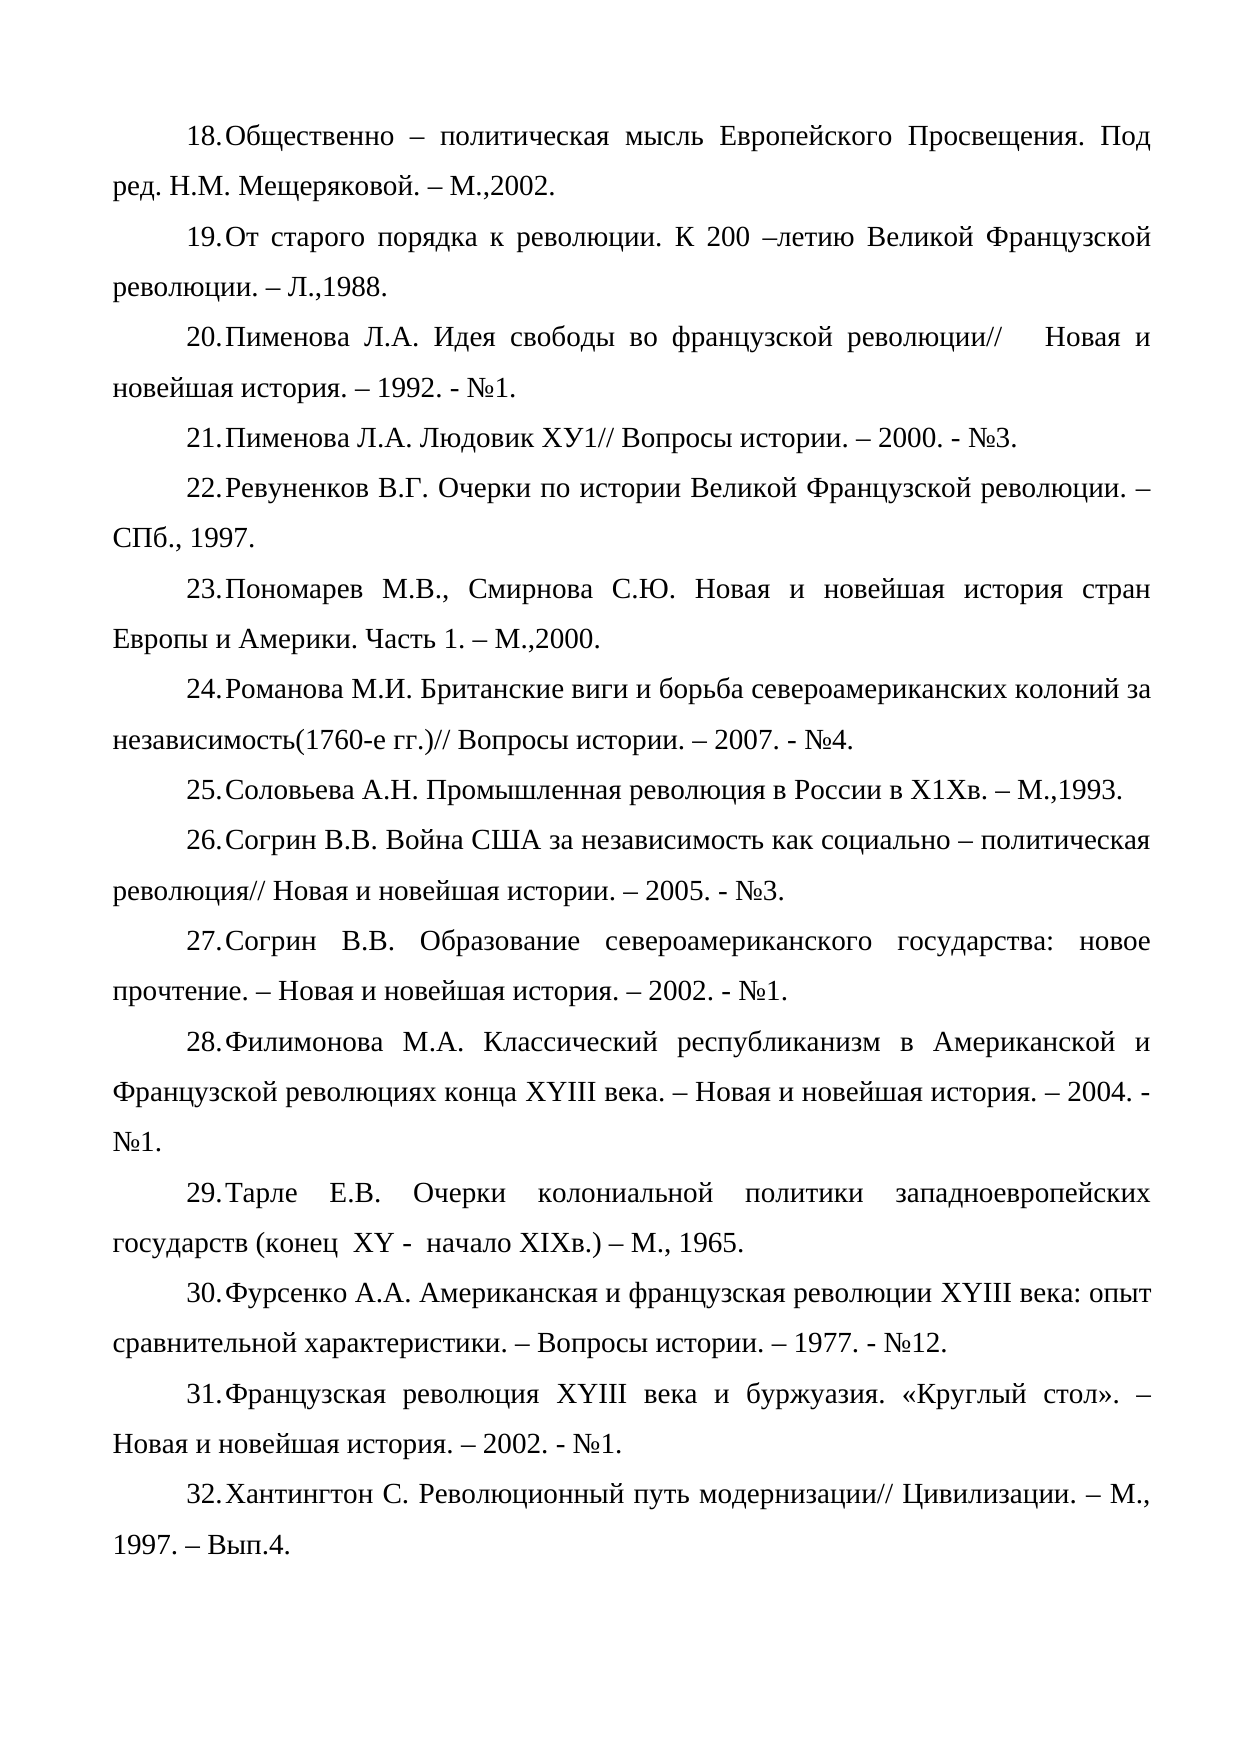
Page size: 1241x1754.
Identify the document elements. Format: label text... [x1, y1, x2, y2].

list Хантингтон С. Революционный путь модернизации// Цивилизации. – М., 1997. – Вып.4. [112, 1477, 1152, 1560]
list Романова М.И. Британские виги и борьба североамериканских колоний за независимость(1760-е гг.)// Вопросы истории. – 2007. - №4. [112, 672, 1152, 755]
list Согрин В.В. Война США за независимость как социально – политическая революция// Новая и новейшая истории. – 2005. - №3. [112, 822, 1152, 906]
list Фурсенко А.А. Американская и французская революции XYIII века: опыт сравнительной характеристики. – Вопросы истории. – 1977. - №12. [112, 1275, 1152, 1359]
list От старого порядка к революции. К 200 –летию Великой Французской революции. – Л.,1988. [112, 219, 1152, 303]
list Французская революция XYIII века и буржуазия. «Круглый стол». – Новая и новейшая история. – 2002. - №1. [112, 1376, 1152, 1460]
list Тарле Е.В. Очерки колониальной политики западноевропейских государств (конец XY - начало XIXв.) – М., 1965. [112, 1175, 1152, 1258]
list Пименова Л.А. Людовик ХУ1// Вопросы истории. – 2000. - №3. [112, 420, 1152, 453]
list Пименова Л.А. Идея свободы во французской революции// Новая и новейшая история. – 1992. - №1. [112, 319, 1152, 403]
list Соловьева А.Н. Промышленная революция в России в Х1Хв. – М.,1993. [112, 772, 1152, 806]
list Ревуненков В.Г. Очерки по истории Великой Французской революции. – СПб., 1997. [112, 470, 1152, 554]
list Пономарев М.В., Смирнова С.Ю. Новая и новейшая история стран Европы и Америки. Часть 1. – М.,2000. [112, 571, 1152, 655]
list Филимонова М.А. Классический республиканизм в Американской и Французской революциях конца XYIII века. – Новая и новейшая история. – 2004. - №1. [112, 1024, 1152, 1158]
list Общественно – политическая мысль Европейского Просвещения. Под ред. Н.М. Мещеряковой. – М.,2002. [112, 118, 1152, 202]
list Согрин В.В. Образование североамериканского государства: новое прочтение. – Новая и новейшая история. – 2002. - №1. [112, 923, 1152, 1007]
